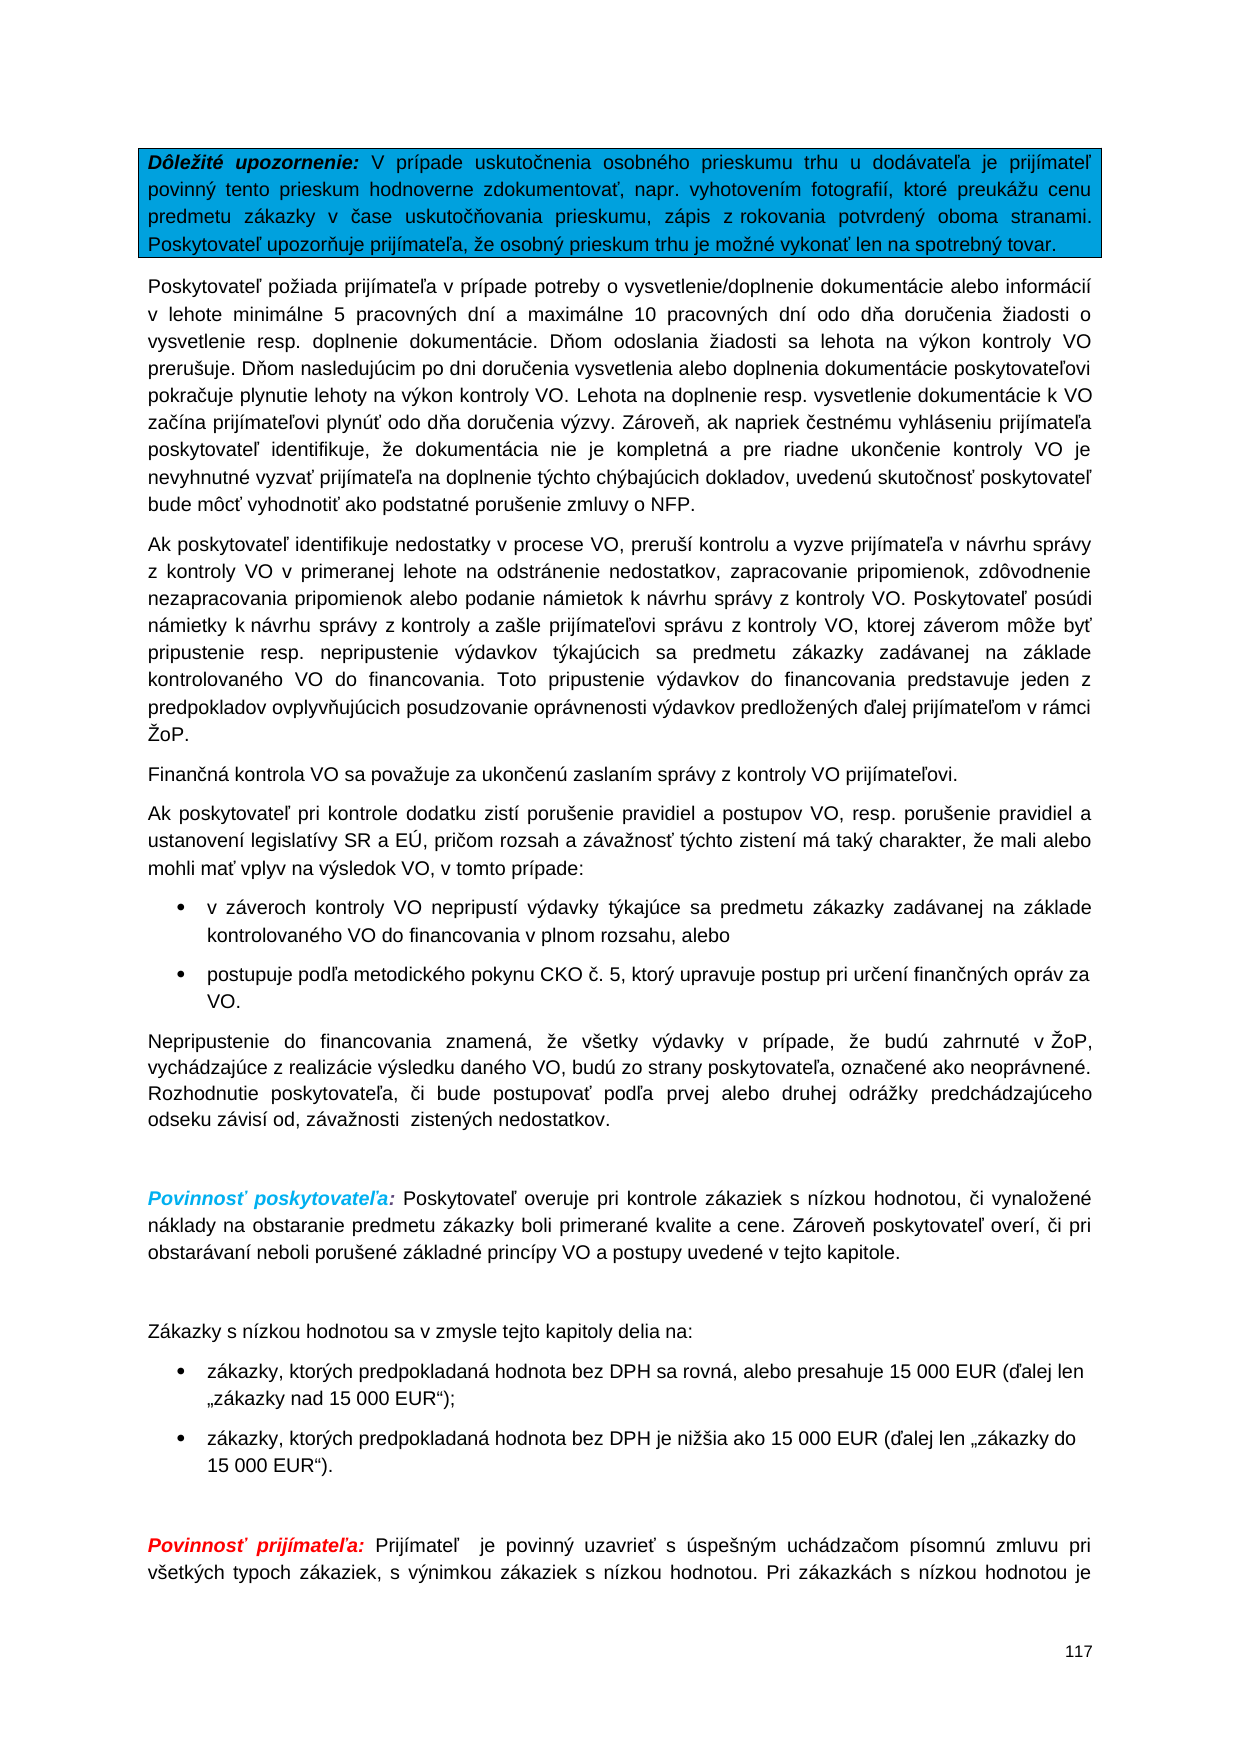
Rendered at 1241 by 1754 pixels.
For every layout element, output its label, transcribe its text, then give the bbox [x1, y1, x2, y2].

text zákazky, ktorých predpokladaná hodnota bez DPH sa rovná, alebo presahuje 15 000 EUR (ďalej len „zákazky nad 15 000 EUR“); [177, 1360, 1092, 1410]
text Povinnosť poskytovateľa: Poskytovateľ overuje pri kontrole zákaziek s nízkou hodnotou, či vynaložené náklady na obstaranie predmetu zákazky boli primerané kvalite a cene. Zároveň poskytovateľ overí, či pri obstarávaní neboli porušené základné princípy VO a postupy uvedené v tejto kapitole. [148, 1186, 1092, 1263]
text postupuje podľa metodického pokynu CKO č. 5, ktorý upravuje postup pri určení finančných opráv za VO. [177, 963, 1092, 1013]
text v záveroch kontroly VO nepripustí výdavky týkajúce sa predmetu zákazky zadávanej na základe kontrolovaného VO do financovania v plnom rozsahu, alebo [177, 896, 1092, 946]
text Poskytovateľ požiada prijímateľa v prípade potreby o vysvetlenie/doplnenie dokumentácie alebo informácií v lehote minimálne 5 pracovných dní a maximálne 10 pracovných dní odo dňa doručenia žiadosti o vysvetlenie resp. doplnenie dokumentácie. Dňom odoslania žiadosti sa lehota na výkon kontroly VO prerušuje. Dňom nasledujúcim po dni doručenia vysvetlenia alebo doplnenia dokumentácie poskytovateľovi pokračuje plynutie lehoty na výkon kontroly VO. Lehota na doplnenie resp. vysvetlenie dokumentácie k VO začína prijímateľovi plynúť odo dňa doručenia výzvy. Zároveň, ak napriek čestnému vyhláseniu prijímateľa poskytovateľ identifikuje, že dokumentácia nie je kompletná a pre riadne ukončenie kontroly VO je nevyhnutné vyzvať prijímateľa na doplnenie týchto chýbajúcich dokladov, uvedenú skutočnosť poskytovateľ bude môcť vyhodnotiť ako podstatné porušenie zmluvy o NFP. [148, 275, 1092, 515]
text Finančná kontrola VO sa považuje za ukončenú zaslaním správy z kontroly VO prijímateľovi. [148, 762, 1092, 785]
text Nepripustenie do financovania znamená, že všetky výdavky v prípade, že budú zahrnuté v ŽoP, vychádzajúce z realizácie výsledku daného VO, budú zo strany poskytovateľa, označené ako neoprávnené. Rozhodnutie poskytovateľa, či bude postupovať podľa prvej alebo druhej odrážky predchádzajúceho odseku závisí od, závažnosti zistených nedostatkov. [148, 1030, 1092, 1131]
text zákazky, ktorých predpokladaná hodnota bez DPH je nižšia ako 15 000 EUR (ďalej len „zákazky do 15 000 EUR“). [177, 1427, 1092, 1477]
text Dôležité upozornenie: V prípade uskutočnenia osobného prieskumu trhu u dodávateľa je prijímateľ povinný tento prieskum hodnoverne zdokumentovať, napr. vyhotovením fotografií, ktoré preukážu cenu predmetu zákazky v čase uskutočňovania prieskumu, zápis z rokovania potvrdený oboma stranami. Poskytovateľ upozorňuje prijímateľa, že osobný prieskum trhu je možné vykonať len na spotrebný tovar. [139, 149, 1101, 257]
text Ak poskytovateľ identifikuje nedostatky v procese VO, preruší kontrolu a vyzve prijímateľa v návrhu správy z kontroly VO v primeranej lehote na odstránenie nedostatkov, zapracovanie pripomienok, zdôvodnenie nezapracovania pripomienok alebo podanie námietok k návrhu správy z kontroly VO. Poskytovateľ posúdi námietky k návrhu správy z kontroly a zašle prijímateľovi správu z kontroly VO, ktorej záverom môže byť pripustenie resp. nepripustenie výdavkov týkajúcich sa predmetu zákazky zadávanej na základe kontrolovaného VO do financovania. Toto pripustenie výdavkov do financovania predstavuje jeden z predpokladov ovplyvňujúcich posudzovanie oprávnenosti výdavkov predložených ďalej prijímateľom v rámci ŽoP. [148, 532, 1092, 745]
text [148, 1533, 1092, 1583]
text Ak poskytovateľ pri kontrole dodatku zistí porušenie pravidiel a postupov VO, resp. porušenie pravidiel a ustanovení legislatívy SR a EÚ, pričom rozsah a závažnosť týchto zistení má taký charakter, že mali alebo mohli mať vplyv na výsledok VO, v tomto prípade: [148, 802, 1092, 879]
text Zákazky s nízkou hodnotou sa v zmysle tejto kapitoly delia na: [148, 1320, 1092, 1343]
